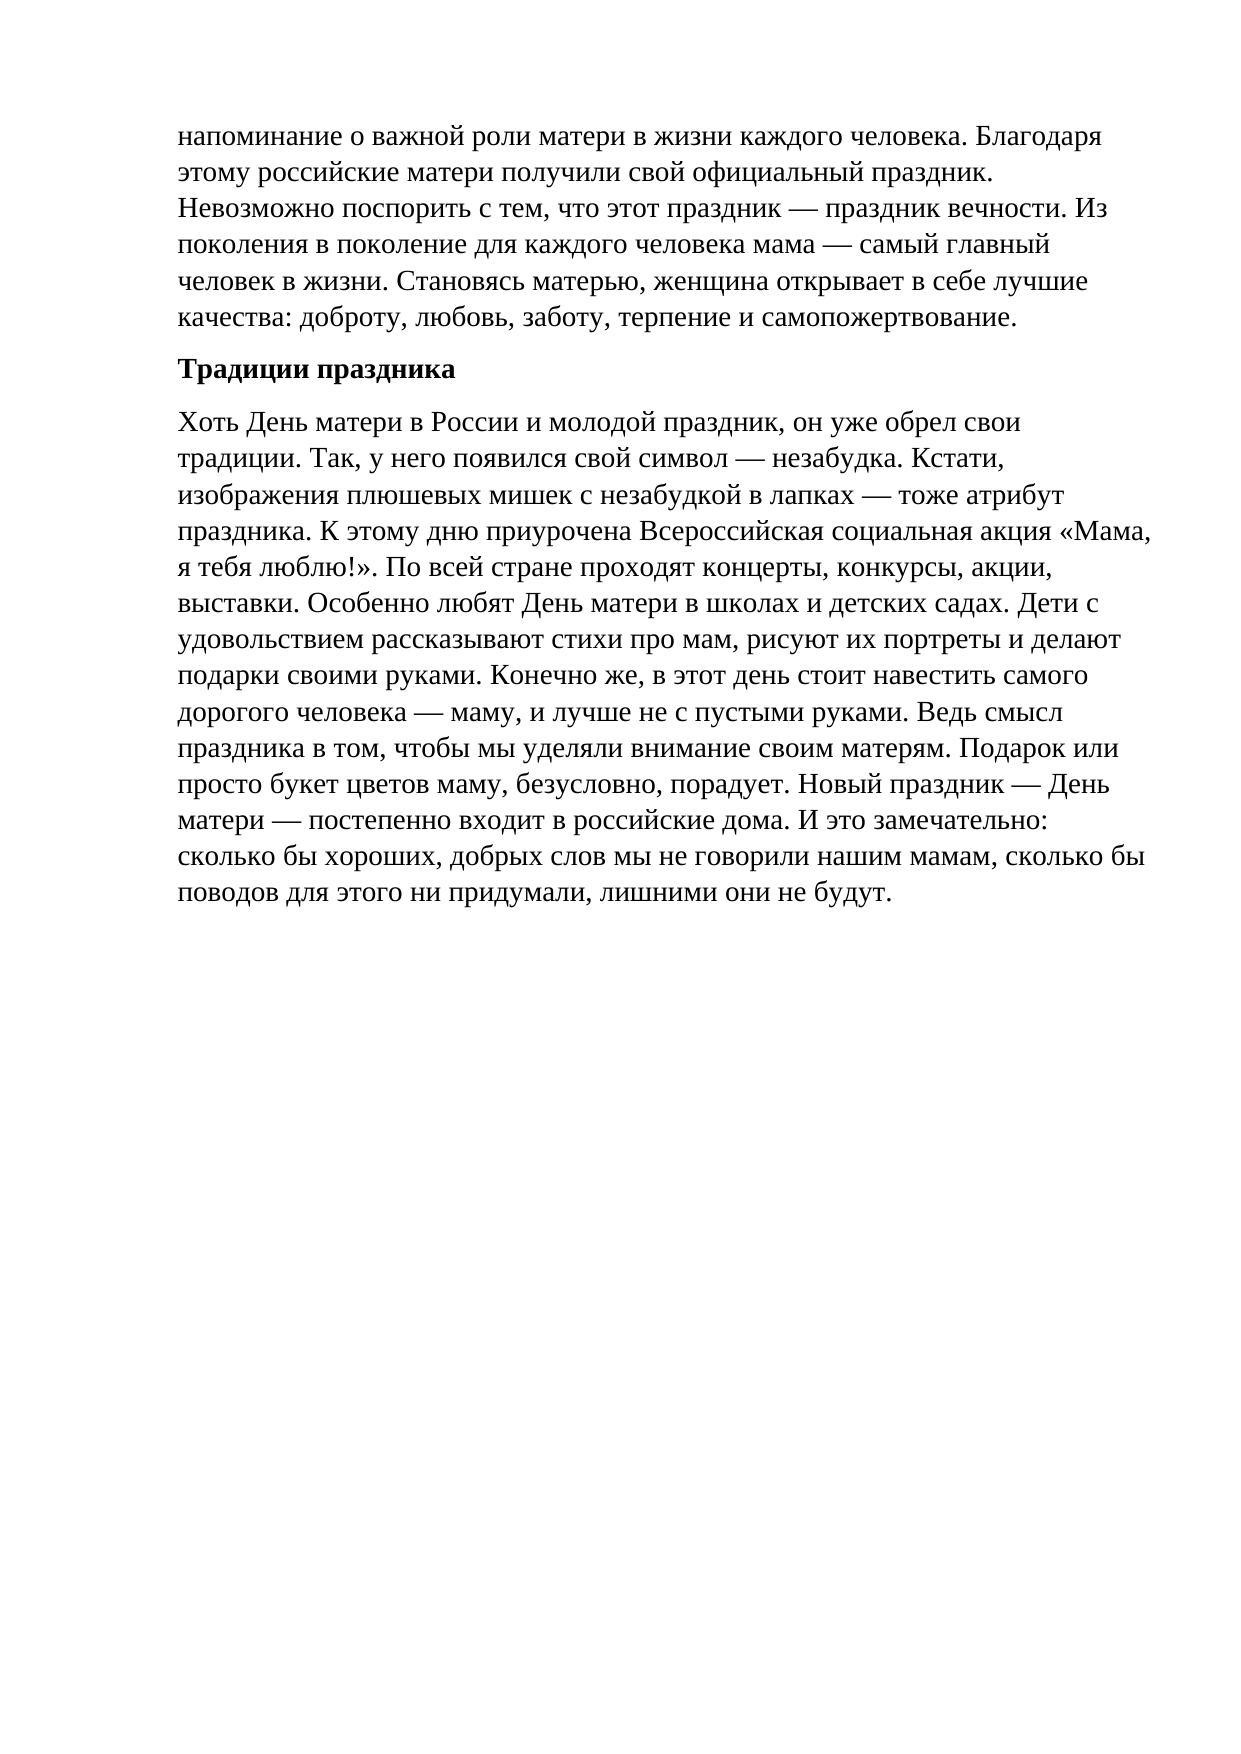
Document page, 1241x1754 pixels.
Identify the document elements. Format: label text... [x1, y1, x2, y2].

text Традиции праздника [177, 352, 1152, 385]
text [177, 118, 1152, 332]
text Хоть День матери в России и молодой праздник, он уже обрел свои традиции. Так, у него появился свой символ — незабудка. Кстати, изображения плюшевых мишек с незабудкой в лапках — тоже атрибут праздника. К этому дню приурочена Всероссийская социальная акция «Мама, я тебя люблю!». По всей стране проходят концерты, конкурсы, акции, выставки. Особенно любят День матери в школах и детских садах. Дети с удовольствием рассказывают стихи про мам, рисуют их портреты и делают подарки своими руками. Конечно же, в этот день стоит навестить самого дорогого человека — маму, и лучше не с пустыми руками. Ведь смысл праздника в том, чтобы мы уделяли внимание своим матерям. Подарок или просто букет цветов маму, безусловно, порадует. Новый праздник — День матери — постепенно входит в российские дома. И это замечательно: сколько бы хороших, добрых слов мы не говорили нашим мамам, сколько бы поводов для этого ни придумали, лишними они не будут. [177, 404, 1152, 908]
